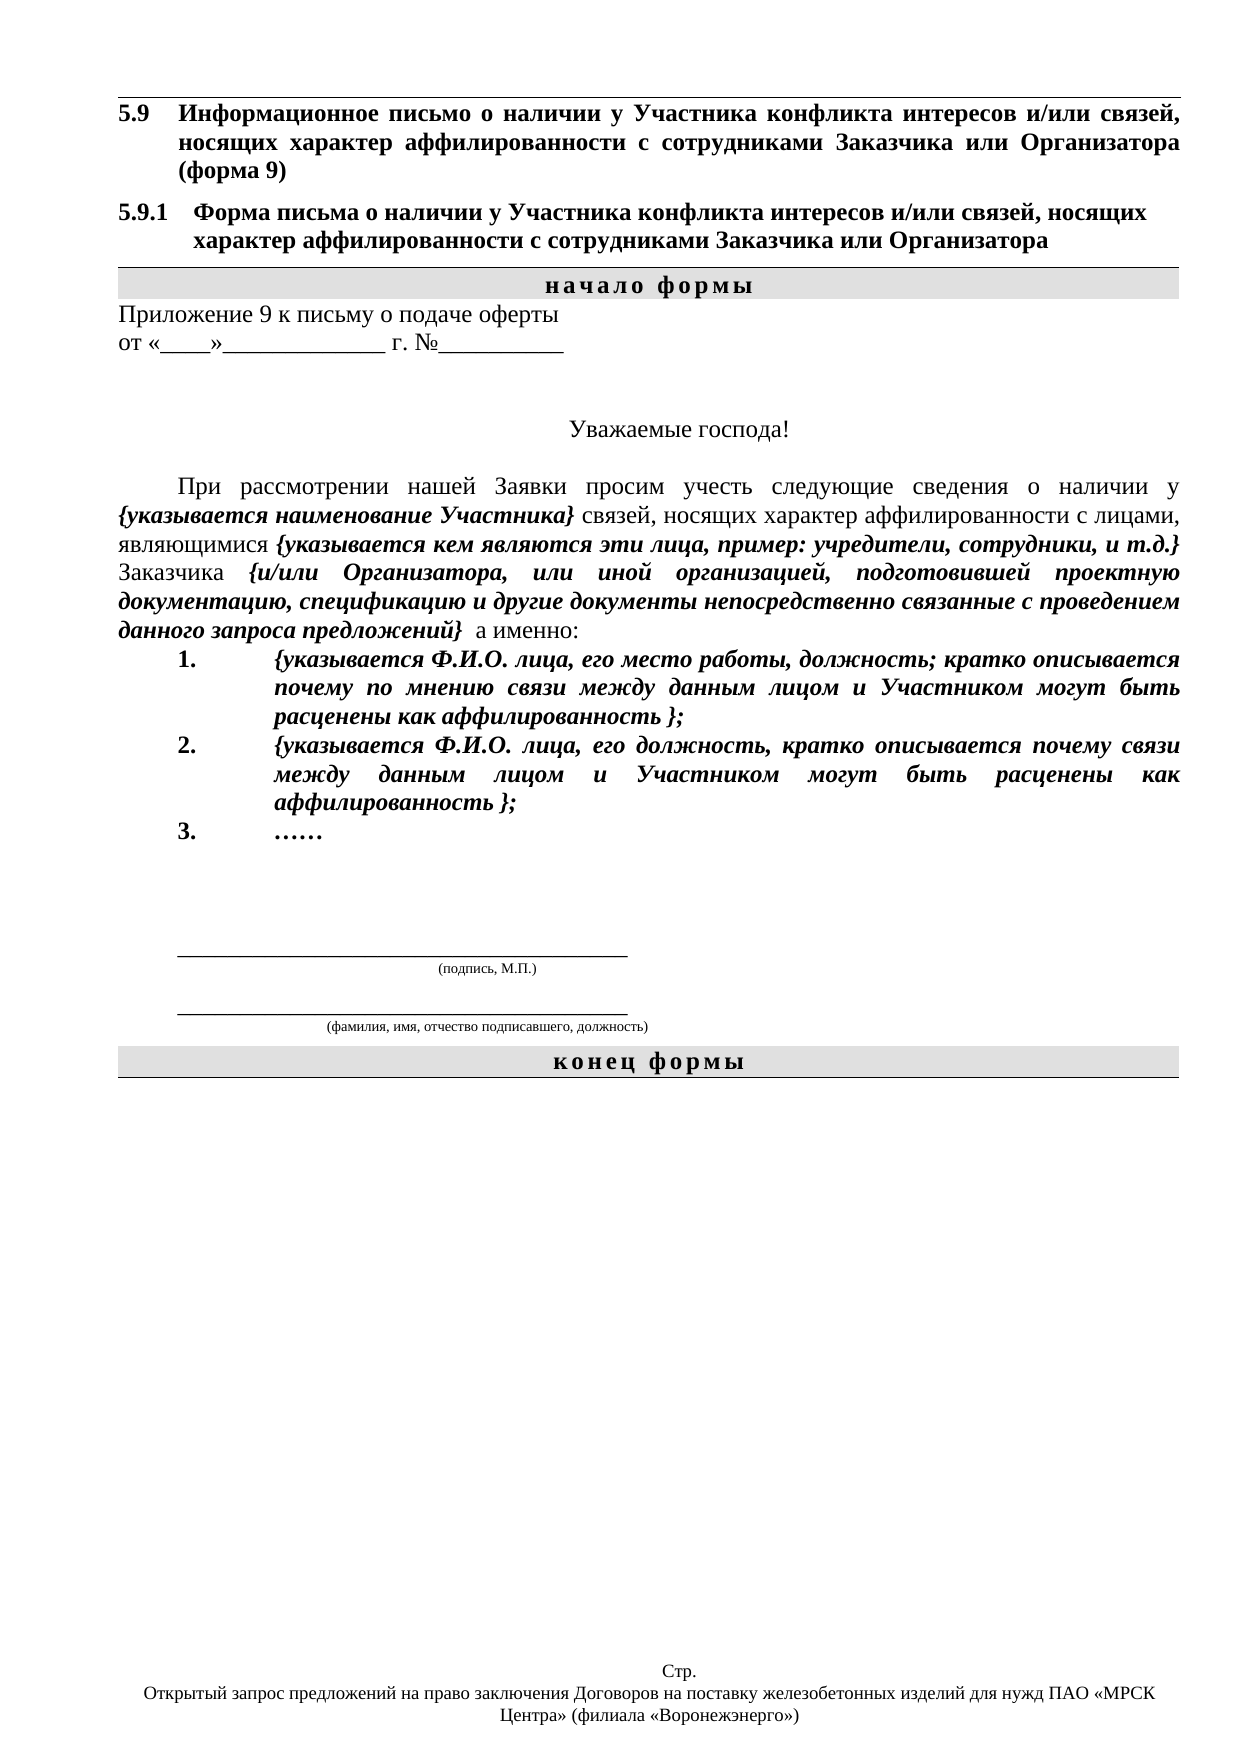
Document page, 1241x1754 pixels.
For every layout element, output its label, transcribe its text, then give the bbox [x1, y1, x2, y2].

text Уважаемые господа! [118, 414, 1181, 442]
list …… [177, 816, 1181, 845]
list {указывается Ф.И.О. лица, его место работы, должность; кратко описывается почему по мнению связи между данным лицом и Участником могут быть расценены как аффилированность }; [177, 644, 1181, 730]
text Приложение 9 к письму о подаче оферты от «____»_____________ г. №__________ [118, 299, 1181, 356]
text ____________________________________ [118, 931, 1181, 960]
text При рассмотрении нашей Заявки просим учесть следующие сведения о наличии у {указывается наименование Участника} связей, носящих характер аффилированности с лицами, являющимися {указывается кем являются эти лица, пример: учредители, сотрудники, и т.д.} Заказчика {и/или Организатора, или иной организацией, подготовившей проектную документацию, спецификацию и другие документы непосредственно связанные с проведением данного запроса предложений} а именно: [118, 471, 1181, 644]
text начало формы [118, 268, 1179, 299]
text конец формы [118, 1046, 1179, 1077]
subtitle Форма письма о наличии у Участника конфликта интересов и/или связей, носящих характер аффилированности с сотрудниками Заказчика или Организатора [118, 197, 1181, 254]
list {указывается Ф.И.О. лица, его должность, кратко описывается почему связи между данным лицом и Участником могут быть расценены как аффилированность }; [177, 730, 1181, 816]
text ____________________________________ [118, 989, 1181, 1017]
subtitle Информационное письмо о наличии у Участника конфликта интересов и/или связей, носящих характер аффилированности с сотрудниками Заказчика или Организатора (форма 9) [118, 98, 1181, 184]
text (фамилия, имя, отчество подписавшего, должность) [118, 1017, 797, 1046]
text (подпись, М.П.) [118, 960, 797, 989]
